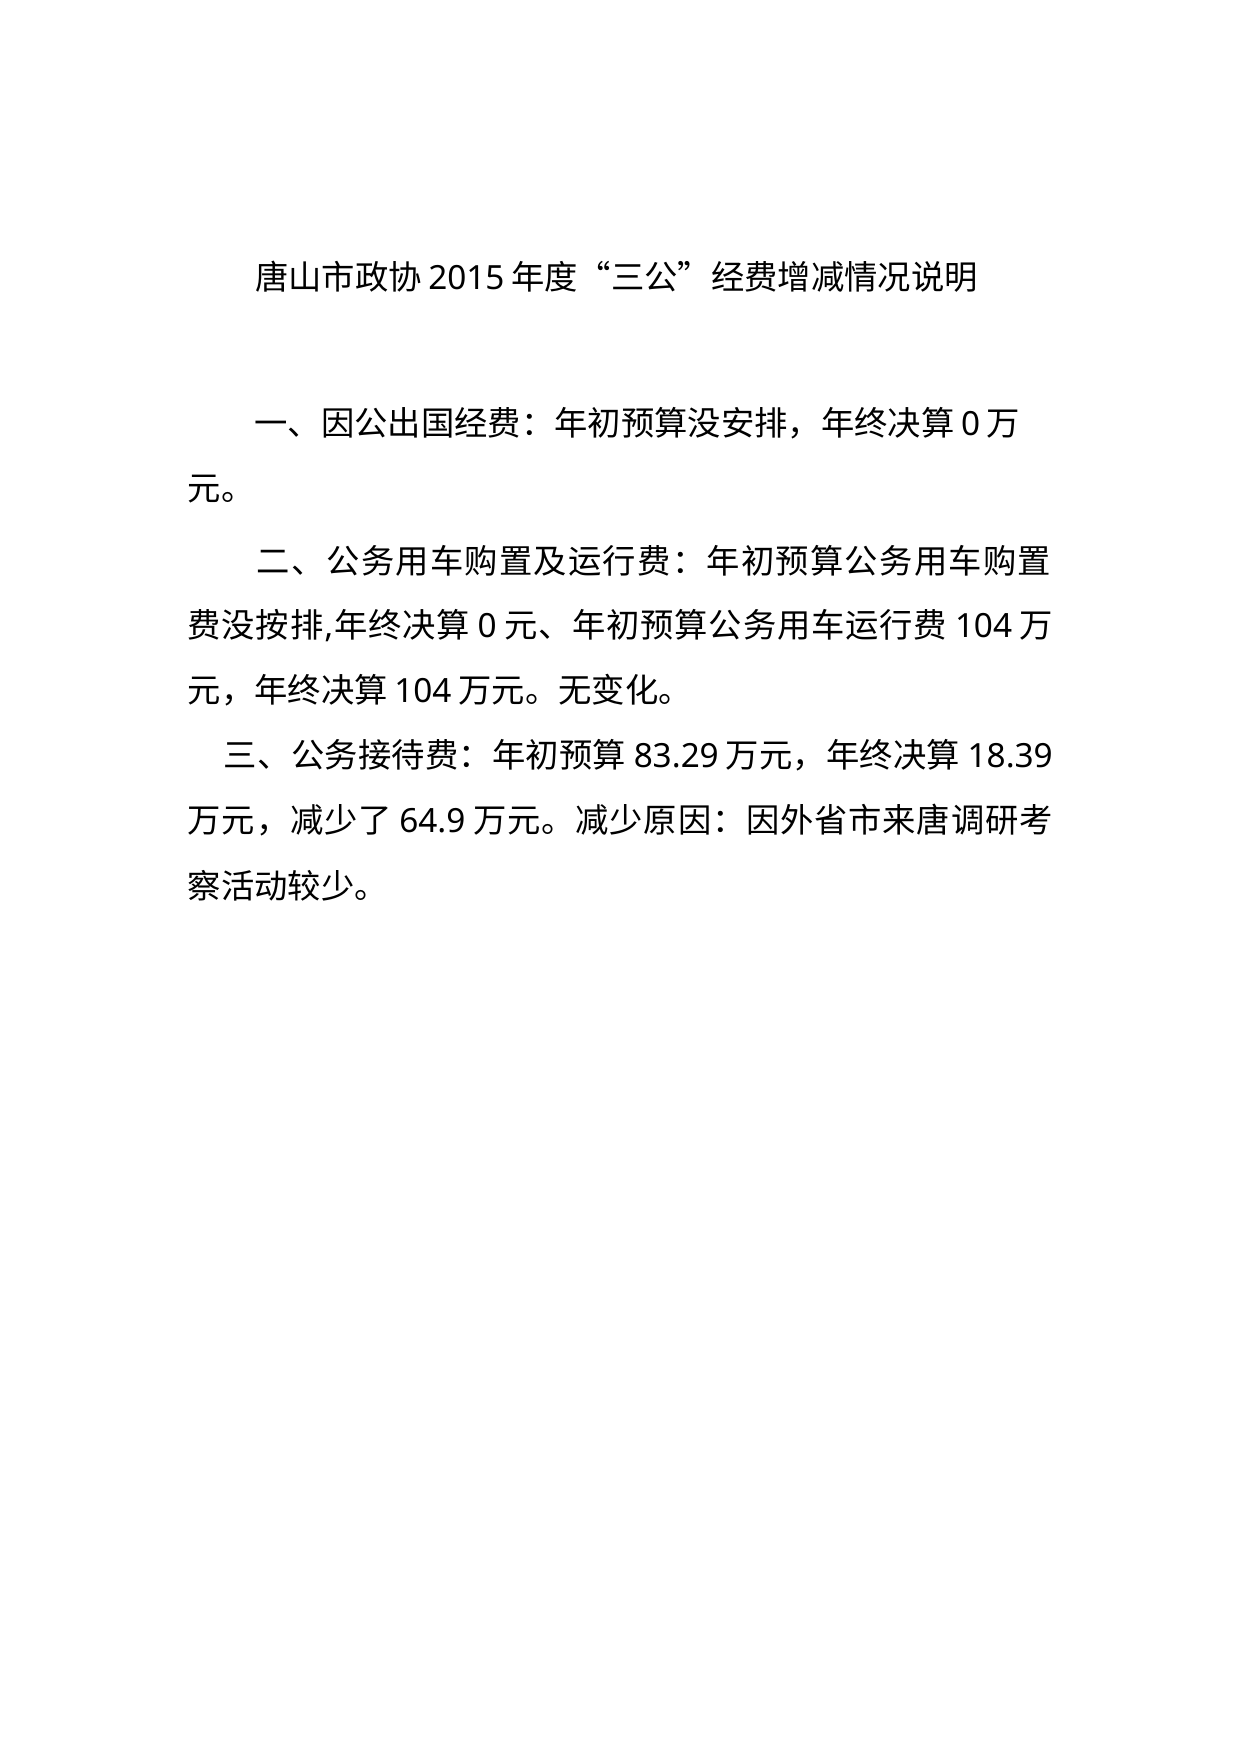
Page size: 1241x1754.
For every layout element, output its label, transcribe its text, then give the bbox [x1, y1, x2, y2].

list 一、因公出国经费：年初预算没安排，年终决算0万元。 [187, 388, 1045, 518]
text 唐山市政协2015年度“三公”经费增减情况说明 [187, 243, 1045, 308]
list 三、公务接待费：年初预算83.29万元，年终决算18.39万元，减少了64.9万元。减少原因：因外省市来唐调研考察活动较少。 [187, 721, 1053, 916]
list 二、公务用车购置及运行费：年初预算公务用车购置费没按排,年终决算0元、年初预算公务用车运行费104万元，年终决算104万元。无变化。 [187, 526, 1053, 721]
